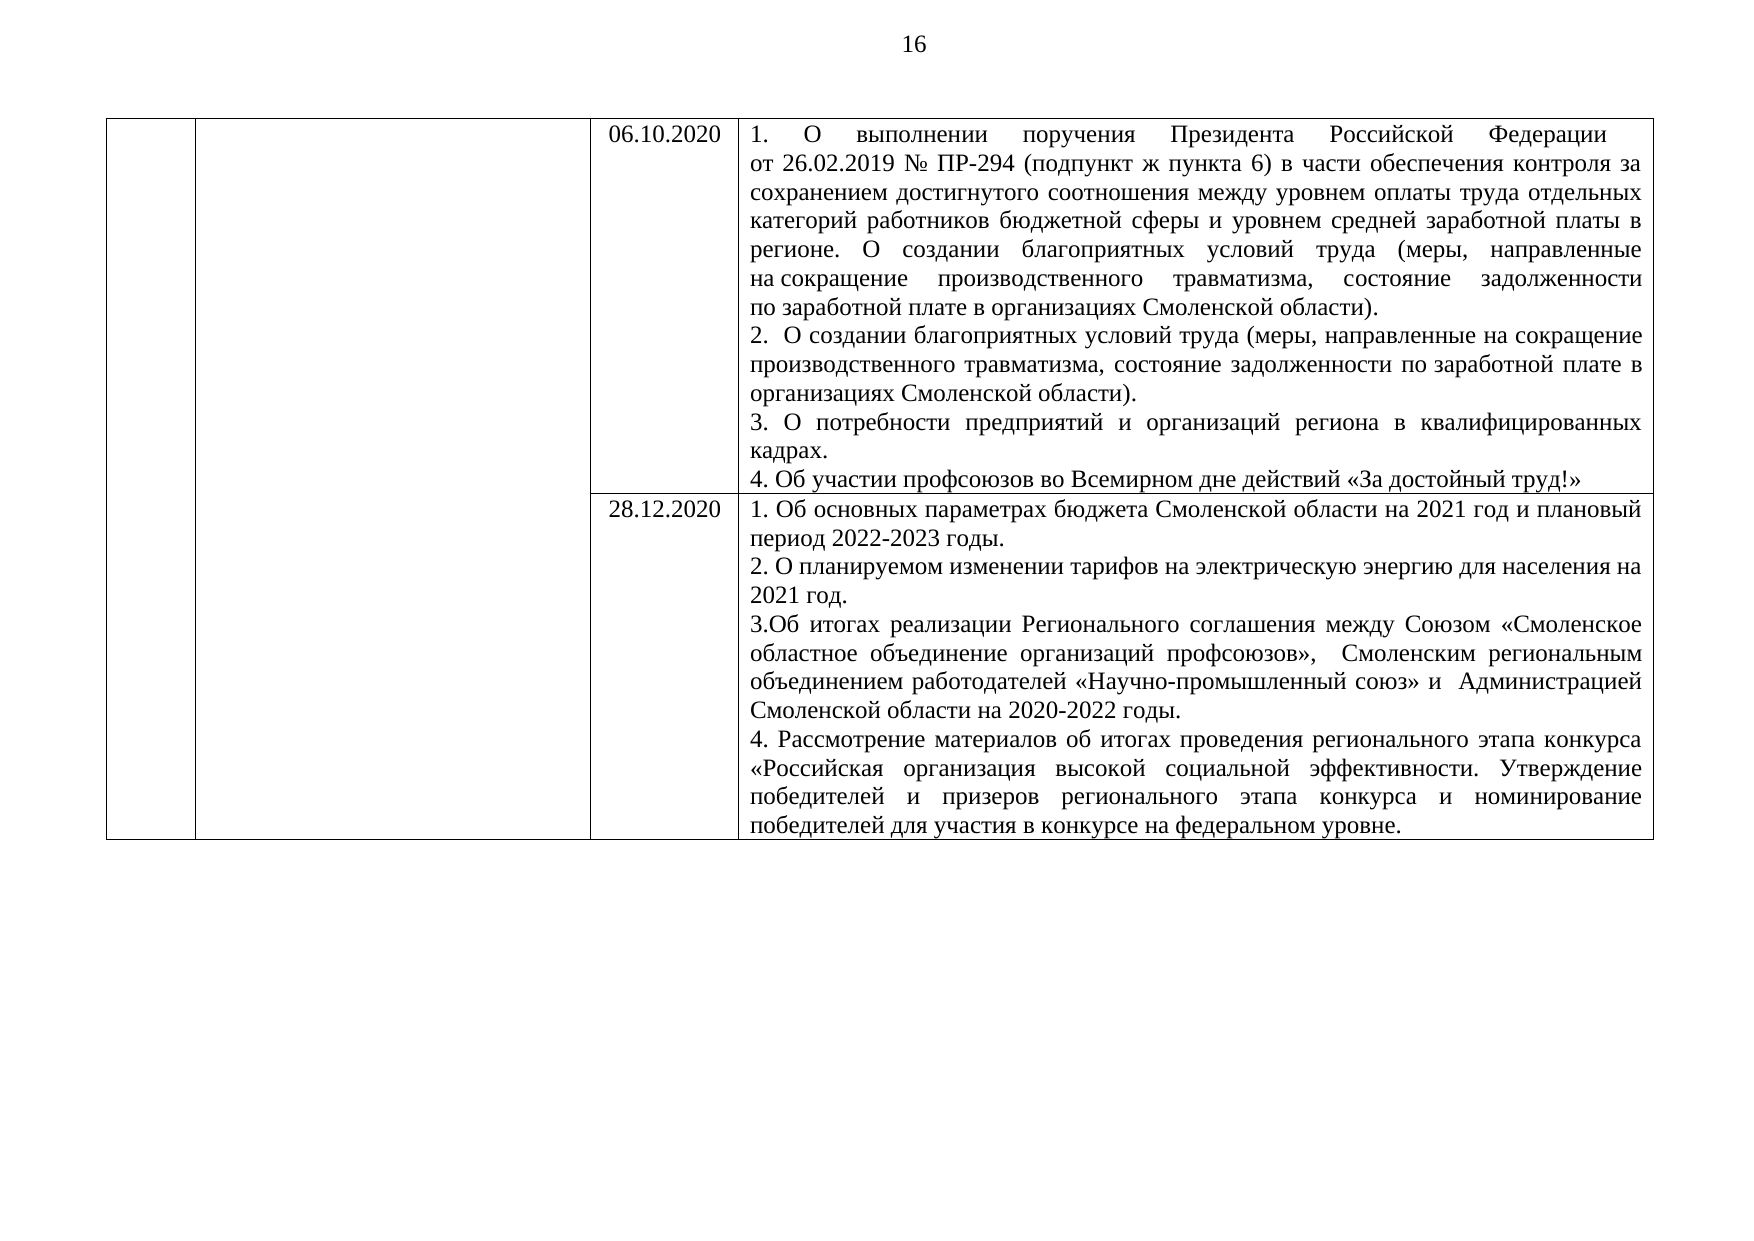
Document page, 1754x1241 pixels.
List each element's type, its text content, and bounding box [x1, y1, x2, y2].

table_cell 1. Об основных параметрах бюджета Смоленской области на 2021 год и плановый период 2022-2023 годы. 2. О планируемом изменении тарифов на электрическую энергию для населения на 2021 год. 3.Об итогах реализации Регионального соглашения между Союзом «Смоленское областное объединение организаций профсоюзов», Смоленским региональным объединением работодателей «Научно-промышленный союз» и Администрацией Смоленской области на 2020-2022 годы. 4. Рассмотрение материалов об итогах проведения регионального этапа конкурса «Российская организация высокой социальной эффективности. Утверждение победителей и призеров регионального этапа конкурса и номинирование победителей для участия в конкурсе на федеральном уровне. [739, 494, 1653, 839]
table_cell 1. О выполнении поручения Президента Российской Федерации от 26.02.2019 № ПР-294 (подпункт ж пункта 6) в части обеспечения контроля за сохранением достигнутого соотношения между уровнем оплаты труда отдельных категорий работников бюджетной сферы и уровнем средней заработной платы в регионе. О создании благоприятных условий труда (меры, направленные на сокращение производственного травматизма, состояние задолженности по заработной плате в организациях Смоленской области). 2. О создании благоприятных условий труда (меры, направленные на сокращение производственного травматизма, состояние задолженности по заработной плате в организациях Смоленской области). 3. О потребности предприятий и организаций региона в квалифицированных кадрах. 4. Об участии профсоюзов во Всемирном дне действий «За достойный труд!» [739, 119, 1653, 493]
table_cell 06.10.2020 [591, 119, 738, 493]
table_cell 28.12.2020 [591, 494, 738, 839]
table_cell [196, 119, 590, 839]
table_cell [107, 119, 195, 839]
